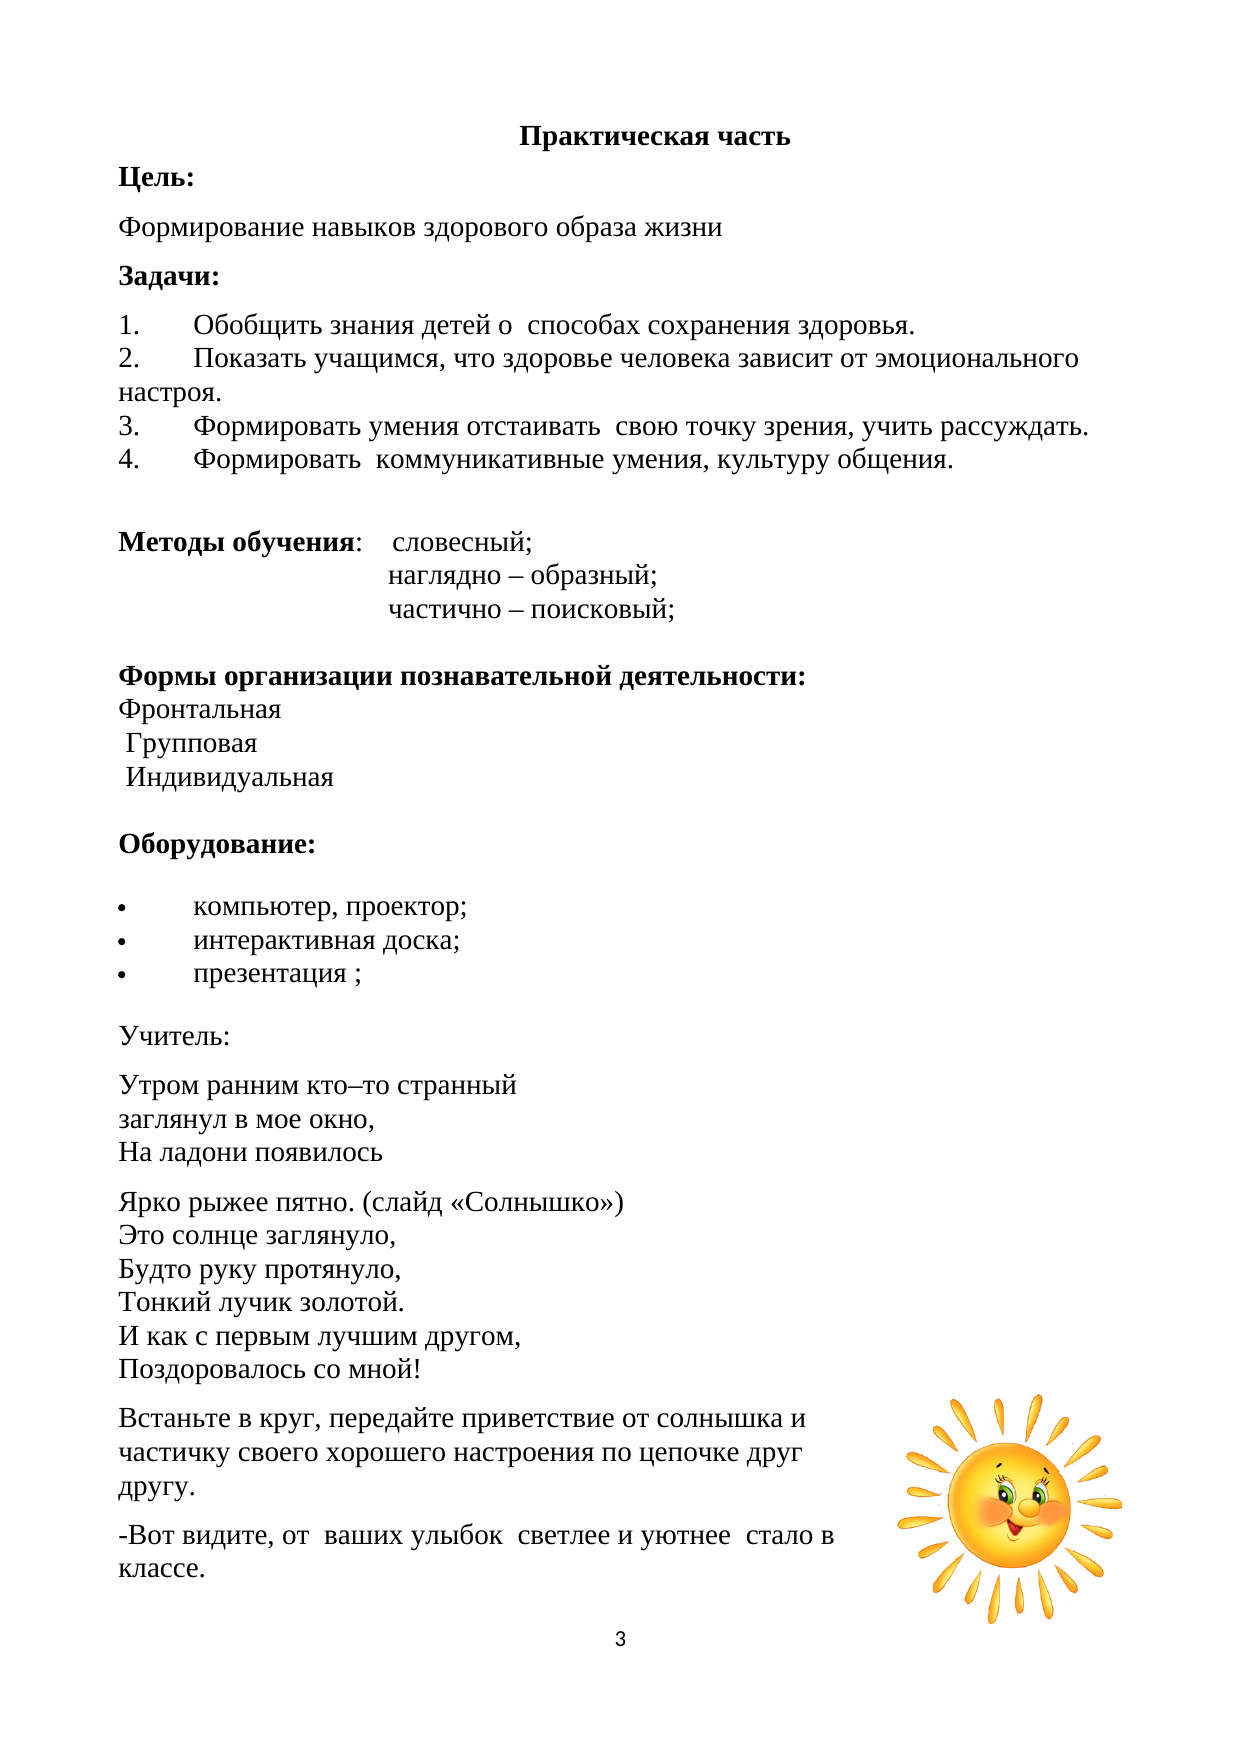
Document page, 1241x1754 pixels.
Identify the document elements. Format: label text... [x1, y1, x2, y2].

text Формирование навыков здорового образа жизни [118, 209, 1122, 242]
list Формировать коммуникативные умения, культуру общения. [118, 441, 1122, 475]
picture [897, 1394, 1123, 1624]
list Показать учащимся, что здоровье человека зависит от эмоционального настроя. [118, 341, 1122, 408]
text Формы организации познавательной деятельности: [118, 658, 1122, 692]
text Учитель: [118, 1018, 1122, 1052]
text Встаньте в круг, передайте приветствие от солнышка и частичку своего хорошего настроения по цепочке друг другу. [118, 1401, 897, 1501]
text Индивидуальная [118, 759, 1122, 792]
list компьютер, проектор; [118, 888, 1122, 922]
list Формировать умения отстаивать свою точку зрения, учить рассуждать. [118, 408, 1122, 441]
list Обобщить знания детей о способах сохранения здоровья. [118, 307, 1122, 341]
text Групповая [118, 725, 1122, 759]
text частично – поисковый; [118, 591, 1122, 624]
text Задачи: [118, 258, 1122, 291]
text Ярко рыжее пятно. (слайд «Солнышко») Это солнце заглянуло, Будто руку протянуло, Тонкий лучик золотой. И как с первым лучшим другом, Поздоровалось со мной! [118, 1184, 1122, 1385]
text Цель: [118, 159, 1122, 193]
text наглядно – образный; [118, 557, 1122, 591]
text Методы обучения: словесный; [118, 524, 1122, 557]
text Утром ранним кто–то странный заглянул в мое окно, На ладони появилось [118, 1067, 1122, 1168]
list интерактивная доска; [118, 922, 1122, 956]
text Практическая часть [118, 118, 1122, 152]
text -Вот видите, от ваших улыбок светлее и уютнее стало в классе. [118, 1517, 897, 1584]
list презентация ; [118, 956, 1122, 989]
text Фронтальная [118, 692, 1122, 725]
text Оборудование: [118, 826, 1122, 859]
